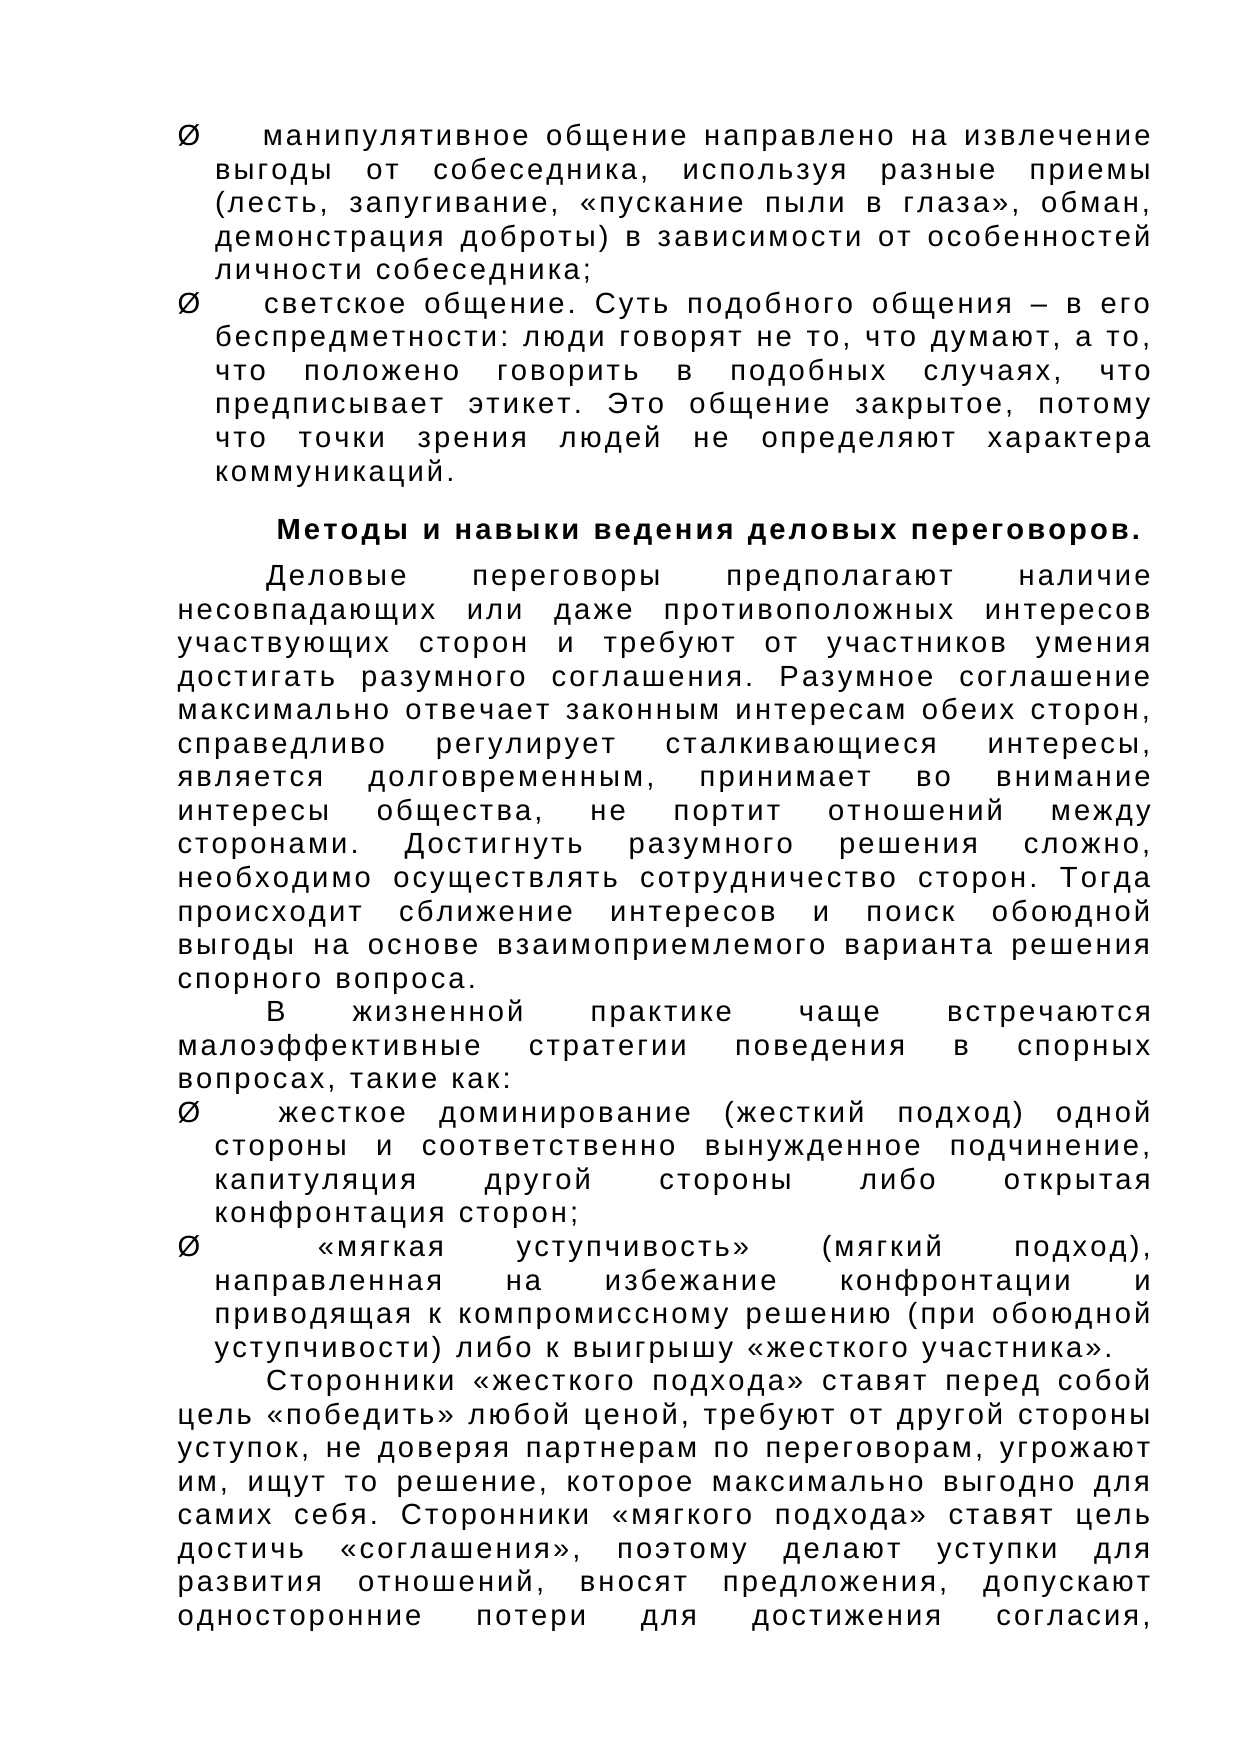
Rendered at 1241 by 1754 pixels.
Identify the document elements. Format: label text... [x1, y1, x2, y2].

text Ø «мягкая уступчивость» (мягкий подход), направленная на избежание конфронтации и приводящая к компромиссному решению (при обоюдной уступчивости) либо к выигрышу «жесткого участника». [177, 1229, 1152, 1363]
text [177, 1363, 1152, 1631]
text В жизненной практике чаще встречаются малоэффективные стратегии поведения в спорных вопросах, такие как: [177, 994, 1152, 1095]
text Ø жесткое доминирование (жесткий подход) одной стороны и соответственно вынужденное подчинение, капитуляция другой стороны либо открытая конфронтация сторон; [177, 1095, 1152, 1229]
text Деловые переговоры предполагают наличие несовпадающих или даже противоположных интересов участвующих сторон и требуют от участников умения достигать разумного соглашения. Разумное соглашение максимально отвечает законным интересам обеих сторон, справедливо регулирует сталкивающиеся интересы, является долговременным, принимает во внимание интересы общества, не портит отношений между сторонами. Достигнуть разумного решения сложно, необходимо осуществлять сотрудничество сторон. Тогда происходит сближение интересов и поиск обоюдной выгоды на основе взаимоприемлемого варианта решения спорного вопроса. [177, 558, 1152, 994]
text Ø манипулятивное общение направлено на извлечение выгоды от собеседника, используя разные приемы (лесть, запугивание, «пускание пыли в глаза», обман, демонстрация доброты) в зависимости от особенностей личности собеседника; [177, 118, 1152, 286]
text Ø светское общение. Суть подобного общения – в его беспредметности: люди говорят не то, что думают, а то, что положено говорить в подобных случаях, что предписывает этикет. Это общение закрытое, потому что точки зрения людей не определяют характера коммуникаций. [177, 286, 1152, 487]
text Методы и навыки ведения деловых переговоров. [177, 512, 1152, 546]
